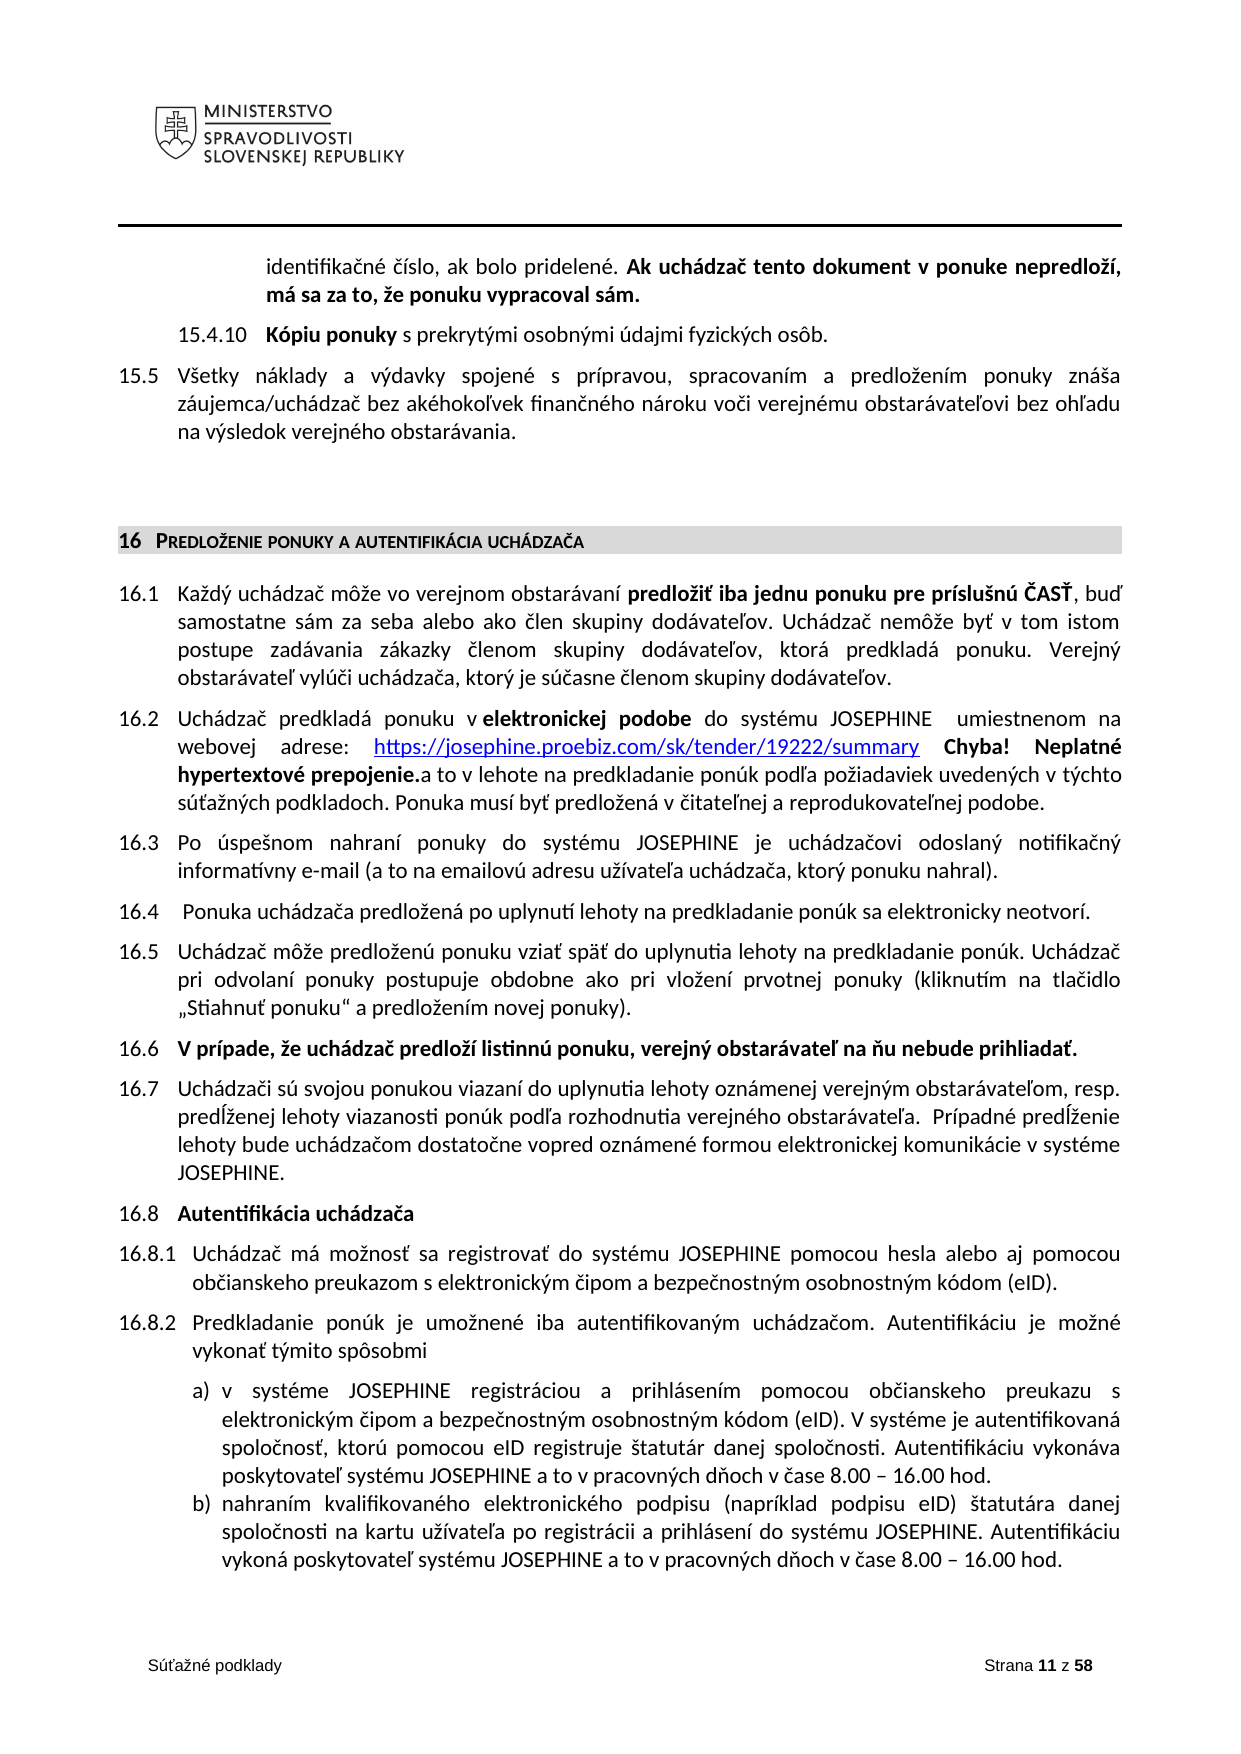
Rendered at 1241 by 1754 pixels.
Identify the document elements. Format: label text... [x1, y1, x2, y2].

picture [118, 73, 443, 194]
list Každý uchádzač môže vo verejnom obstarávaní predložiť iba jednu ponuku pre príslušnú ČASŤ, buď samostatne sám za seba alebo ako člen skupiny dodávateľov. Uchádzač nemôže byť v tom istom postupe zadávania zákazky členom skupiny dodávateľov, ktorá predkladá ponuku. Verejný obstarávateľ vylúči uchádzača, ktorý je súčasne členom skupiny dodávateľov. [118, 579, 1122, 691]
list nahraním kvalifikovaného elektronického podpisu (napríklad podpisu eID) štatutára danej spoločnosti na kartu užívateľa po registrácii a prihlásení do systému JOSEPHINE. Autentifikáciu vykoná poskytovateľ systému JOSEPHINE a to v pracovných dňoch v čase 8.00 – 16.00 hod. [192, 1489, 1122, 1573]
list Všetky náklady a výdavky spojené s prípravou, spracovaním a predložením ponuky znáša záujemca/uchádzač bez akéhokoľvek finančného nároku voči verejnému obstarávateľovi bez ohľadu na výsledok verejného obstarávania. [118, 361, 1122, 445]
list Autentifikácia uchádzača [118, 1199, 1122, 1227]
list Predkladanie ponúk je umožnené iba autentifikovaným uchádzačom. Autentifikáciu je možné vykonať týmito spôsobmi [118, 1308, 1122, 1364]
list Uchádzač môže predloženú ponuku vziať späť do uplynutia lehoty na predkladanie ponúk. Uchádzač pri odvolaní ponuky postupuje obdobne ako pri vložení prvotnej ponuky (kliknutím na tlačidlo „Stiahnuť ponuku“ a predložením novej ponuky). [118, 937, 1122, 1021]
text 15.4.10 Kópiu ponuky s prekrytými osobnými údajmi fyzických osôb. [177, 321, 1122, 348]
subtitle Predloženie ponuky a autentifikácia uchádzača [118, 526, 1122, 554]
list V prípade, že uchádzač predloží listinnú ponuku, verejný obstarávateľ na ňu nebude prihliadať. [118, 1034, 1122, 1062]
list Uchádzači sú svojou ponukou viazaní do uplynutia lehoty oznámenej verejným obstarávateľom, resp. predĺženej lehoty viazanosti ponúk podľa rozhodnutia verejného obstarávateľa. Prípadné predĺženie lehoty bude uchádzačom dostatočne vopred oznámené formou elektronickej komunikácie v systéme JOSEPHINE. [118, 1074, 1122, 1187]
list v systéme JOSEPHINE registráciou a prihlásením pomocou občianskeho preukazu s elektronickým čipom a bezpečnostným osobnostným kódom (eID). V systéme je autentifikovaná spoločnosť, ktorú pomocou eID registruje štatutár danej spoločnosti. Autentifikáciu vykonáva poskytovateľ systému JOSEPHINE a to v pracovných dňoch v čase 8.00 – 16.00 hod. [192, 1377, 1122, 1489]
list Ponuka uchádzača predložená po uplynutí lehoty na predkladanie ponúk sa elektronicky neotvorí. [118, 897, 1122, 925]
list Uchádzač predkladá ponuku v elektronickej podobe do systému JOSEPHINE umiestnenom na webovej adrese: https://josephine.proebiz.com/sk/tender/19222/summary Chyba! Neplatné hypertextové prepojenie.a to v lehote na predkladanie ponúk podľa požiadaviek uvedených v týchto súťažných podkladoch. Ponuka musí byť predložená v čitateľnej a reprodukovateľnej podobe. [118, 704, 1122, 816]
list Po úspešnom nahraní ponuky do systému JOSEPHINE je uchádzačovi odoslaný notifikačný informatívny e-mail (a to na emailovú adresu užívateľa uchádzača, ktorý ponuku nahral). [118, 828, 1122, 884]
list Uchádzač má možnosť sa registrovať do systému JOSEPHINE pomocou hesla alebo aj pomocou občianskeho preukazom s elektronickým čipom a bezpečnostným osobnostným kódom (eID). [118, 1239, 1122, 1296]
